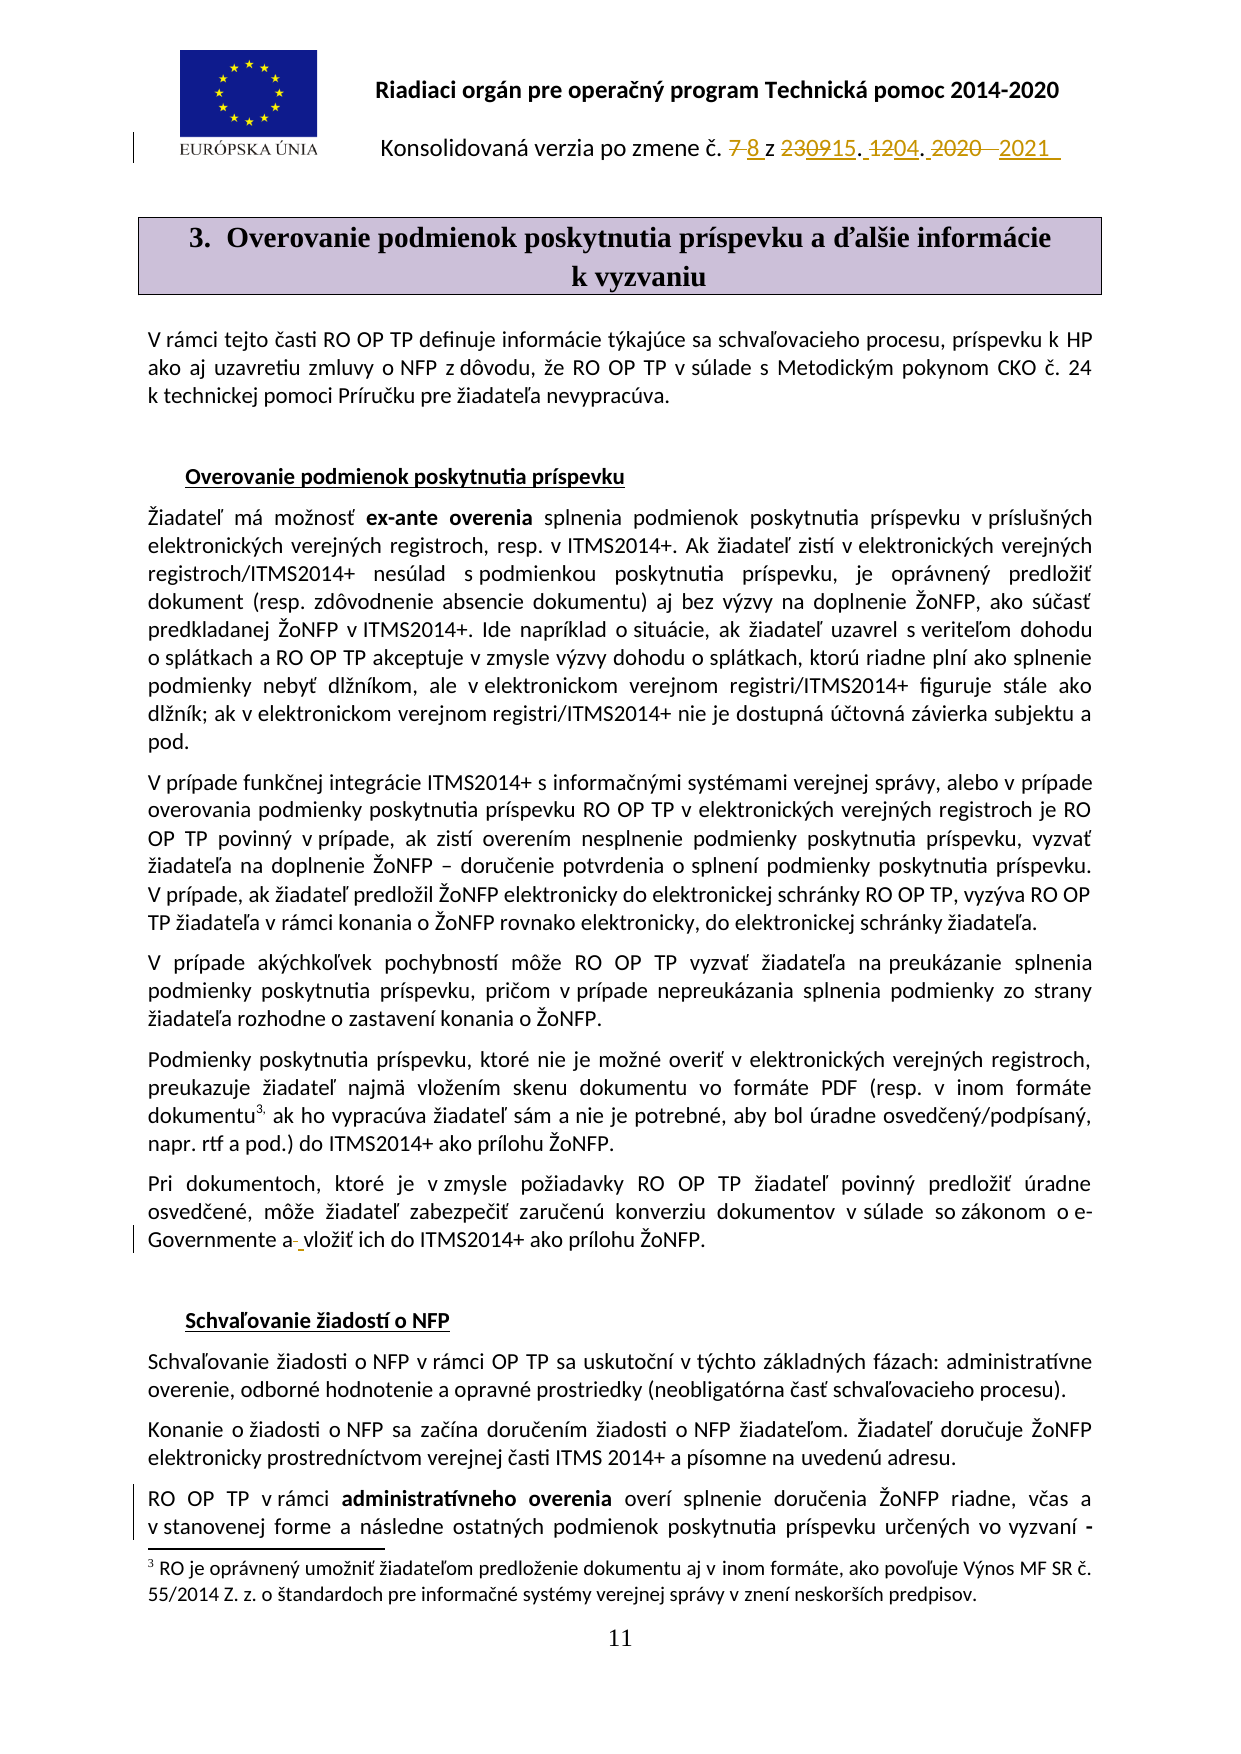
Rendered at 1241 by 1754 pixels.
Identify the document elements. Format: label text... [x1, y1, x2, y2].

text V rámci tejto časti RO OP TP definuje informácie týkajúce sa schvaľovacieho procesu, príspevku k HP ako aj uzavretiu zmluvy o NFP z dôvodu, že RO OP TP v súlade s Metodickým pokynom CKO č. 24 k technickej pomoci Príručku pre žiadateľa nevypracúva. [148, 325, 1093, 409]
text Žiadateľ má možnosť ex-ante overenia splnenia podmienok poskytnutia príspevku v príslušných elektronických verejných registroch, resp. v ITMS2014+. Ak žiadateľ zistí v elektronických verejných registroch/ITMS2014+ nesúlad s podmienkou poskytnutia príspevku, je oprávnený predložiť dokument (resp. zdôvodnenie absencie dokumentu) aj bez výzvy na doplnenie ŽoNFP, ako súčasť predkladanej ŽoNFP v ITMS2014+. Ide napríklad o situácie, ak žiadateľ uzavrel s veriteľom dohodu o splátkach a RO OP TP akceptuje v zmysle výzvy dohodu o splátkach, ktorú riadne plní ako splnenie podmienky nebyť dlžníkom, ale v elektronickom verejnom registri/ITMS2014+ figuruje stále ako dlžník; ak v elektronickom verejnom registri/ITMS2014+ nie je dostupná účtovná závierka subjektu a pod. [148, 503, 1093, 755]
text V prípade akýchkoľvek pochybností môže RO OP TP vyzvať žiadateľa na preukázanie splnenia podmienky poskytnutia príspevku, pričom v prípade nepreukázania splnenia podmienky zo strany žiadateľa rozhodne o zastavení konania o ŽoNFP. [148, 948, 1093, 1032]
text Overovanie podmienok poskytnutia príspevku [148, 462, 1093, 490]
list Overovanie podmienok poskytnutia príspevku a ďalšie informácie k vyzvaniu [139, 218, 1101, 294]
text Konanie o žiadosti o NFP sa začína doručením žiadosti o NFP žiadateľom. Žiadateľ doručuje ŽoNFP elektronicky prostredníctvom verejnej časti ITMS 2014+ a písomne na uvedenú adresu. [148, 1416, 1093, 1472]
text Schvaľovanie žiadosti o NFP v rámci OP TP sa uskutoční v týchto základných fázach: administratívne overenie, odborné hodnotenie a opravné prostriedky (neobligatórna časť schvaľovacieho procesu). [148, 1347, 1093, 1403]
text Pri dokumentoch, ktoré je v zmysle požiadavky RO OP TP žiadateľ povinný predložiť úradne osvedčené, môže žiadateľ zabezpečiť zaručenú konverziu dokumentov v súlade so zákonom o e-Governmente avložiť ich do ITMS2014+ ako prílohu ŽoNFP. [148, 1169, 1093, 1253]
picture [179, 50, 318, 155]
text Podmienky poskytnutia príspevku, ktoré nie je možné overiť v elektronických verejných registroch, preukazuje žiadateľ najmä vložením skenu dokumentu vo formáte PDF (resp. v inom formáte dokumentu, ak ho vypracúva žiadateľ sám a nie je potrebné, aby bol úradne osvedčený/podpísaný, napr. rtf a pod.) do ITMS2014+ ako prílohu ŽoNFP. [148, 1045, 1093, 1157]
text Schvaľovanie žiadostí o NFP [148, 1306, 1093, 1334]
text V prípade funkčnej integrácie ITMS2014+ s informačnými systémami verejnej správy, alebo v prípade overovania podmienky poskytnutia príspevku RO OP TP v elektronických verejných registroch je RO OP TP povinný v prípade, ak zistí overením nesplnenie podmienky poskytnutia príspevku, vyzvať žiadateľa na doplnenie ŽoNFP – doručenie potvrdenia o splnení podmienky poskytnutia príspevku. V prípade, ak žiadateľ predložil ŽoNFP elektronicky do elektronickej schránky RO OP TP, vyzýva RO OP TP žiadateľa v rámci konania o ŽoNFP rovnako elektronicky, do elektronickej schránky žiadateľa. [148, 768, 1093, 936]
